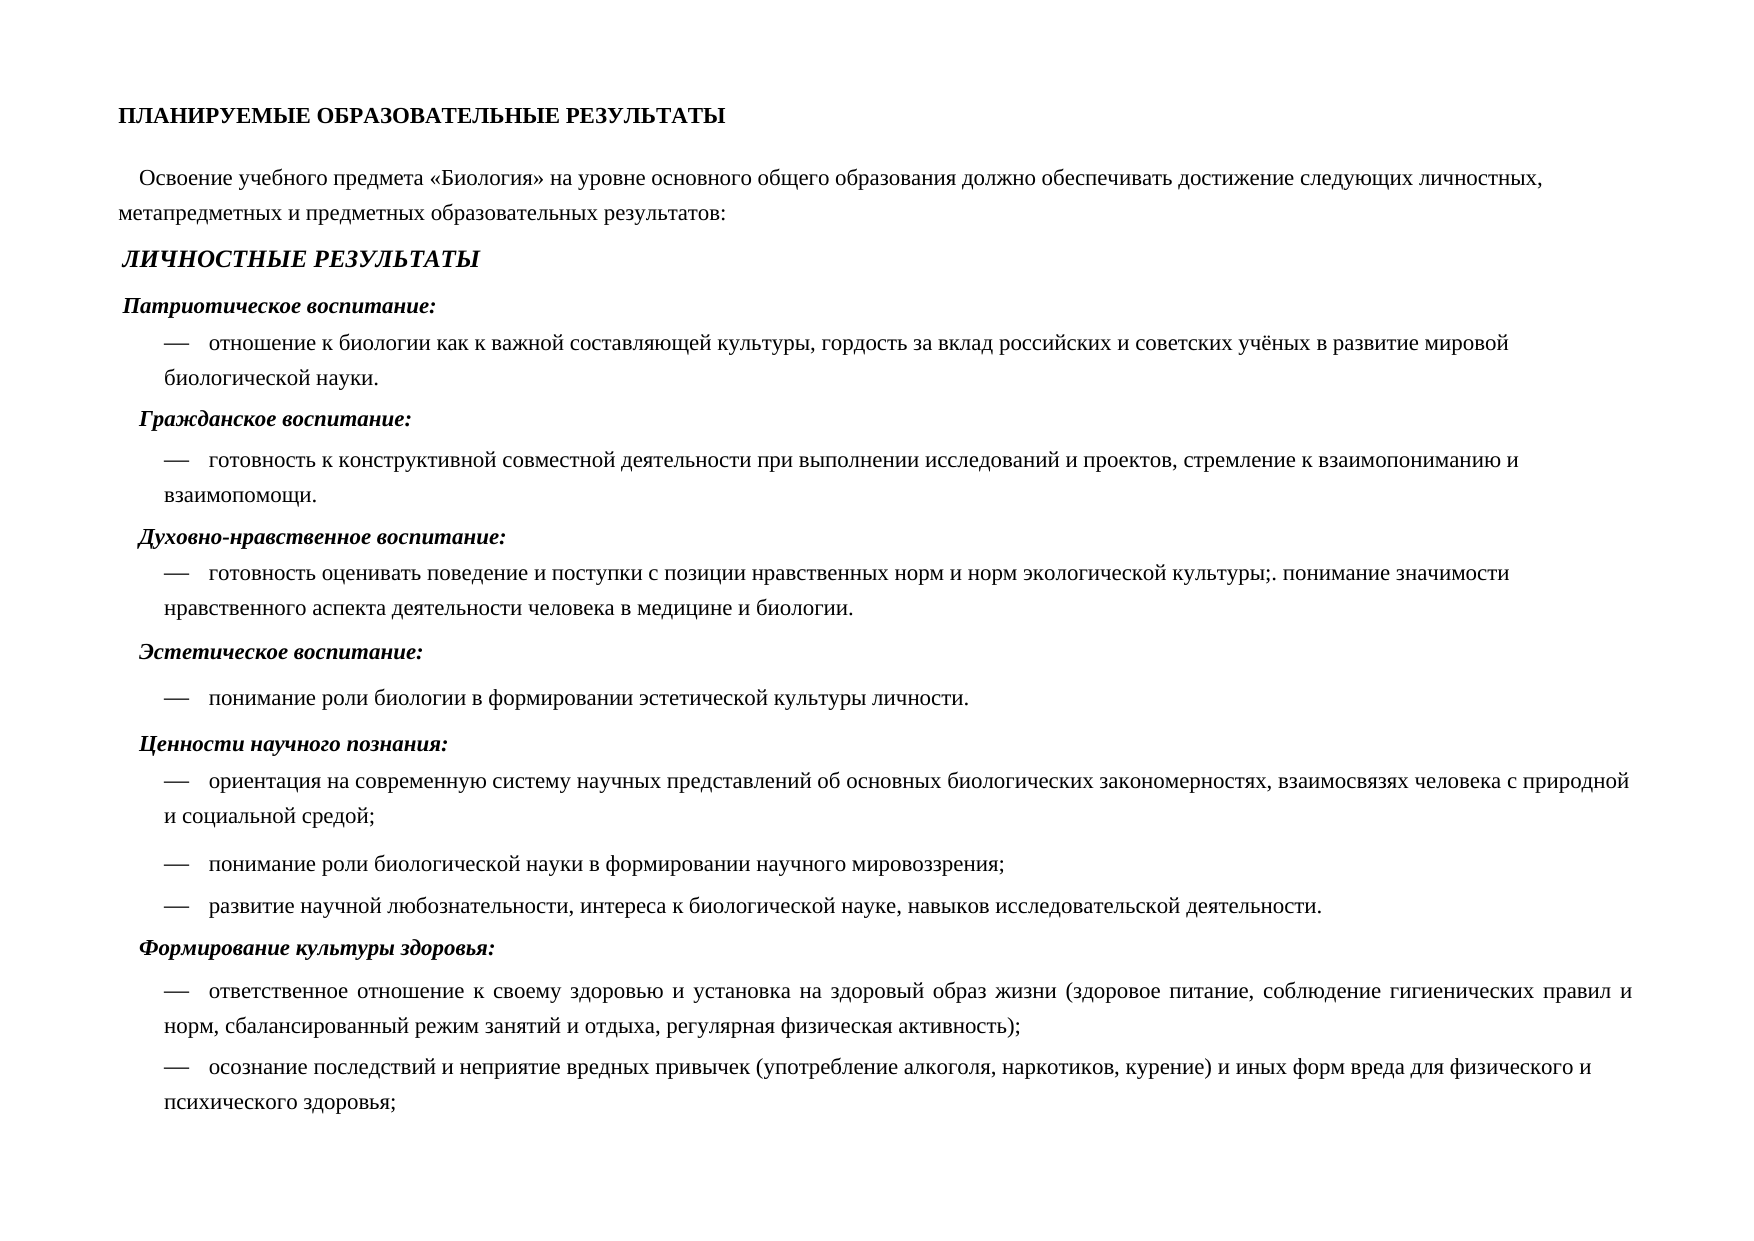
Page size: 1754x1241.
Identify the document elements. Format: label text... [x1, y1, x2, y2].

text Формирование культуры здоровья: [118, 935, 1636, 960]
text ПЛАНИРУЕМЫЕ ОБРАЗОВАТЕЛЬНЫЕ РЕЗУЛЬТАТЫ [118, 103, 1636, 128]
list осознание последствий и неприятие вредных привычек (употребление алкоголя, наркотиков, курение) и иных форм вреда для физического и психического здоровья; [164, 1046, 1636, 1116]
list ответственное отношение к своему здоровью и установка на здоровый образ жизни (здоровое питание, соблюдение гигиенических правил и норм, сбалансированный режим занятий и отдыха, регулярная физическая активность); [164, 970, 1636, 1040]
list понимание роли биологии в формировании эстетической культуры личности. [164, 669, 1636, 715]
list ориентация на современную систему научных представлений об основных биологических закономерностях, взаимосвязях человека с природной и социальной средой; [164, 761, 1636, 831]
list отношение к биологии как к важной составляющей культуры, гордость за вклад российских и советских учёных в развитие мировой биологической науки. [164, 322, 1636, 392]
list готовность оценивать поведение и поступки с позиции нравственных норм и норм экологической культуры;. понимание значимости нравственного аспекта деятельности человека в медицине и биологии. [164, 553, 1636, 623]
text ЛИЧНОСТНЫЕ РЕЗУЛЬТАТЫ Патриотическое воспитание: [122, 231, 1636, 322]
text Духовно-нравственное воспитание: [118, 524, 1636, 549]
list готовность к конструктивной совместной деятельности при выполнении исследований и проектов, стремление к взаимопониманию и взаимопомощи. [164, 440, 1636, 510]
text Ценности научного познания: [118, 715, 1636, 761]
text Освоение учебного предмета «Биология» на уровне основного общего образования должно обеспечивать достижение следующих личностных, метапредметных и предметных образовательных результатов: [118, 157, 1636, 227]
text Эстетическое воспитание: [118, 623, 1636, 669]
text Гражданское воспитание: [118, 407, 1636, 432]
list понимание роли биологической науки в формировании научного мировоззрения; [164, 851, 1636, 876]
list развитие научной любознательности, интереса к биологической науке, навыков исследовательской деятельности. [164, 886, 1636, 921]
